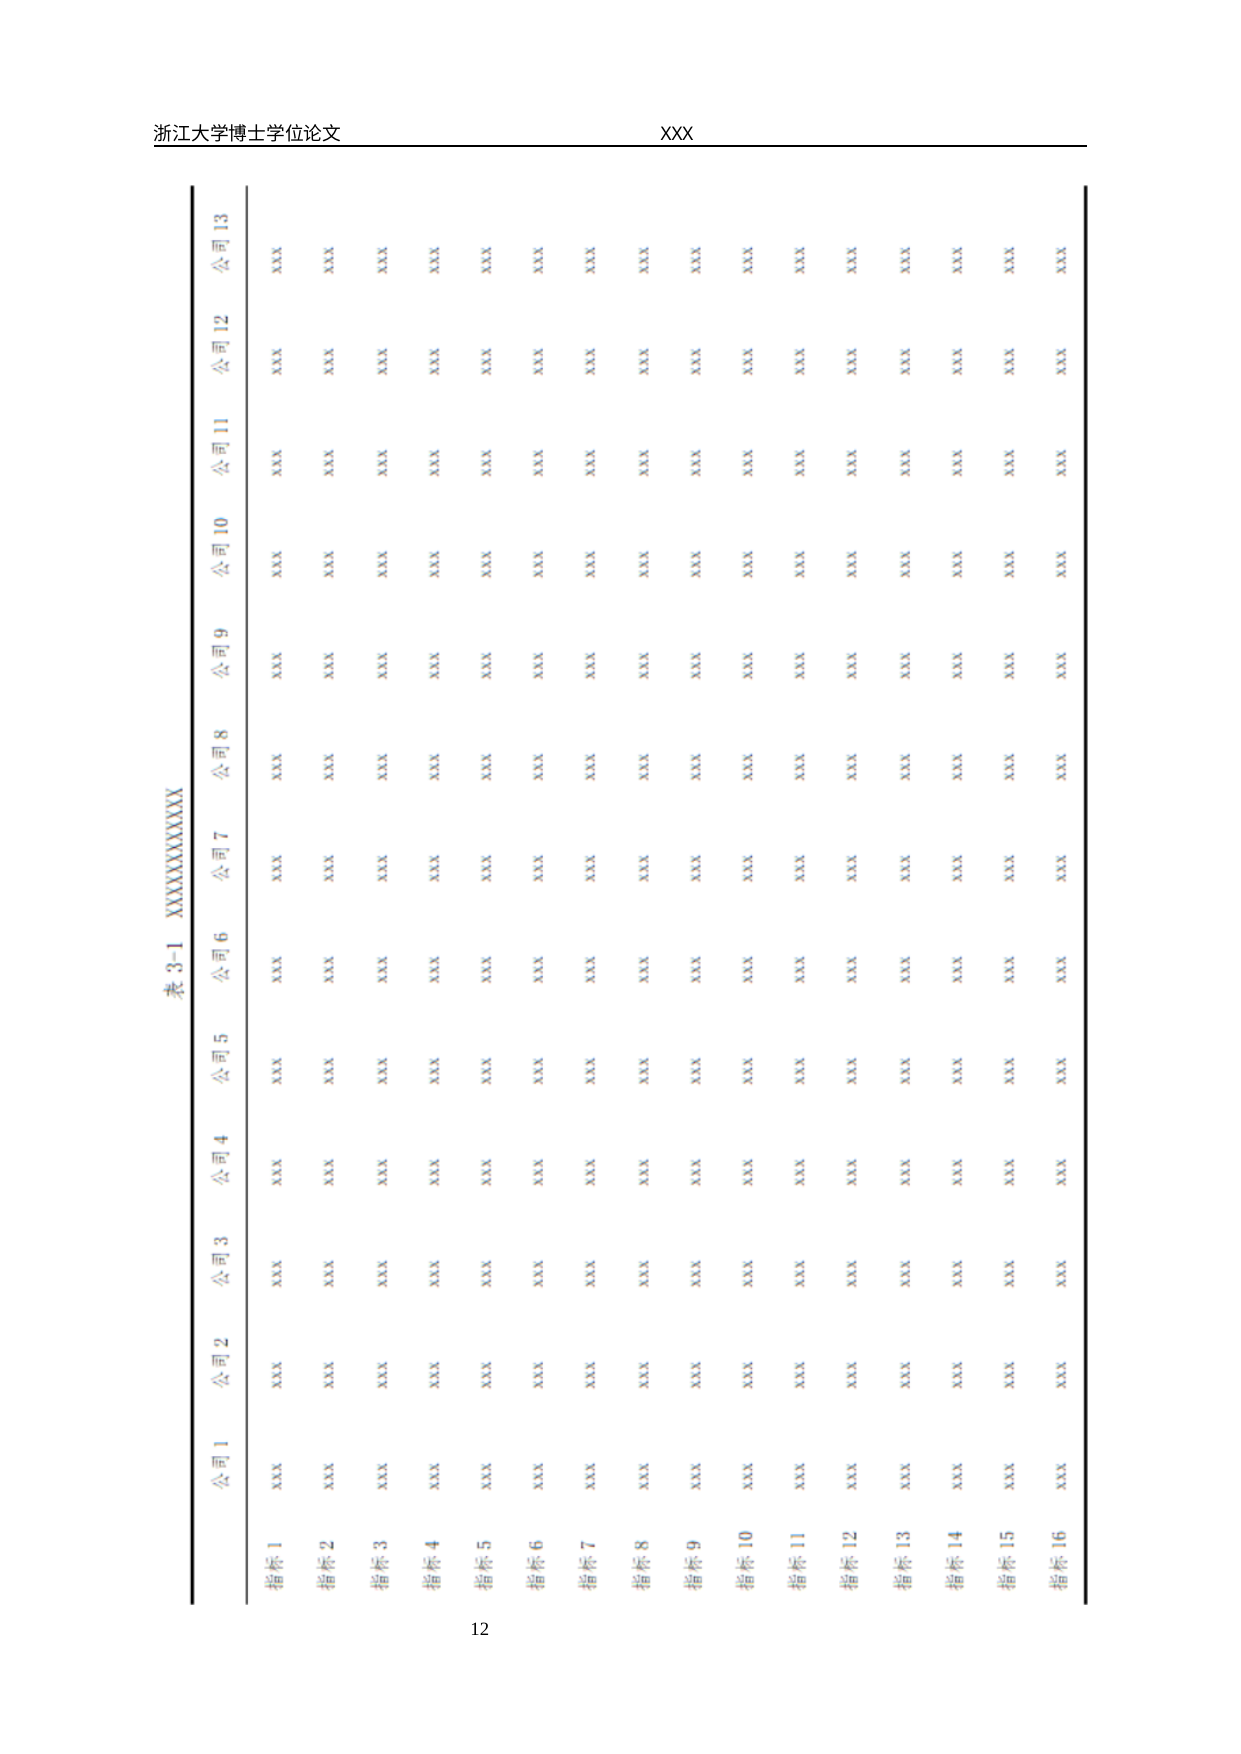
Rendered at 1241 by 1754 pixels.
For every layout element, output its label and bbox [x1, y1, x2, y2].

picture [157, 184, 1103, 1605]
